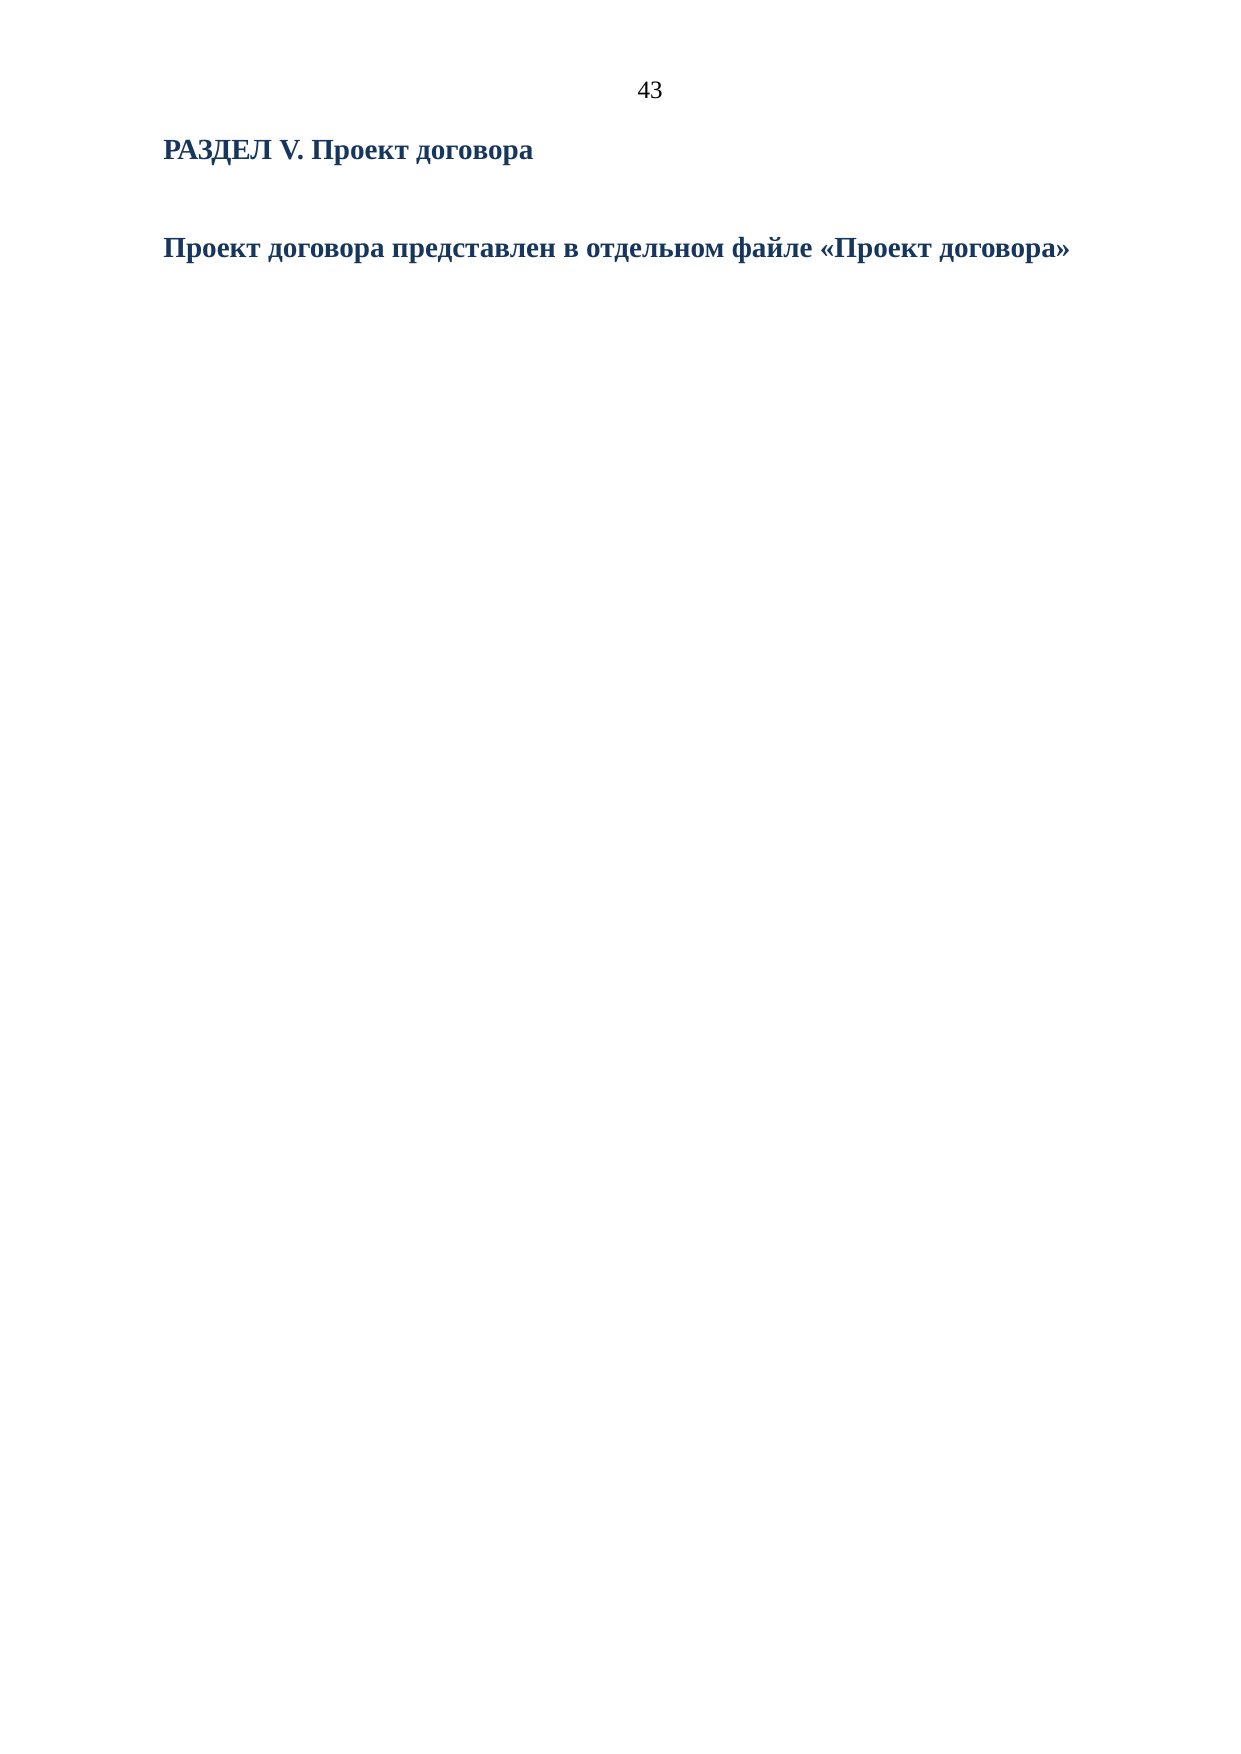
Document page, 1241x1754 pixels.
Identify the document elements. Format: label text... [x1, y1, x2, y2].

text Проект договора представлен в отдельном файле «Проект договора» [163, 230, 1181, 263]
text РАЗДЕЛ V. Проект договора [163, 132, 1181, 166]
